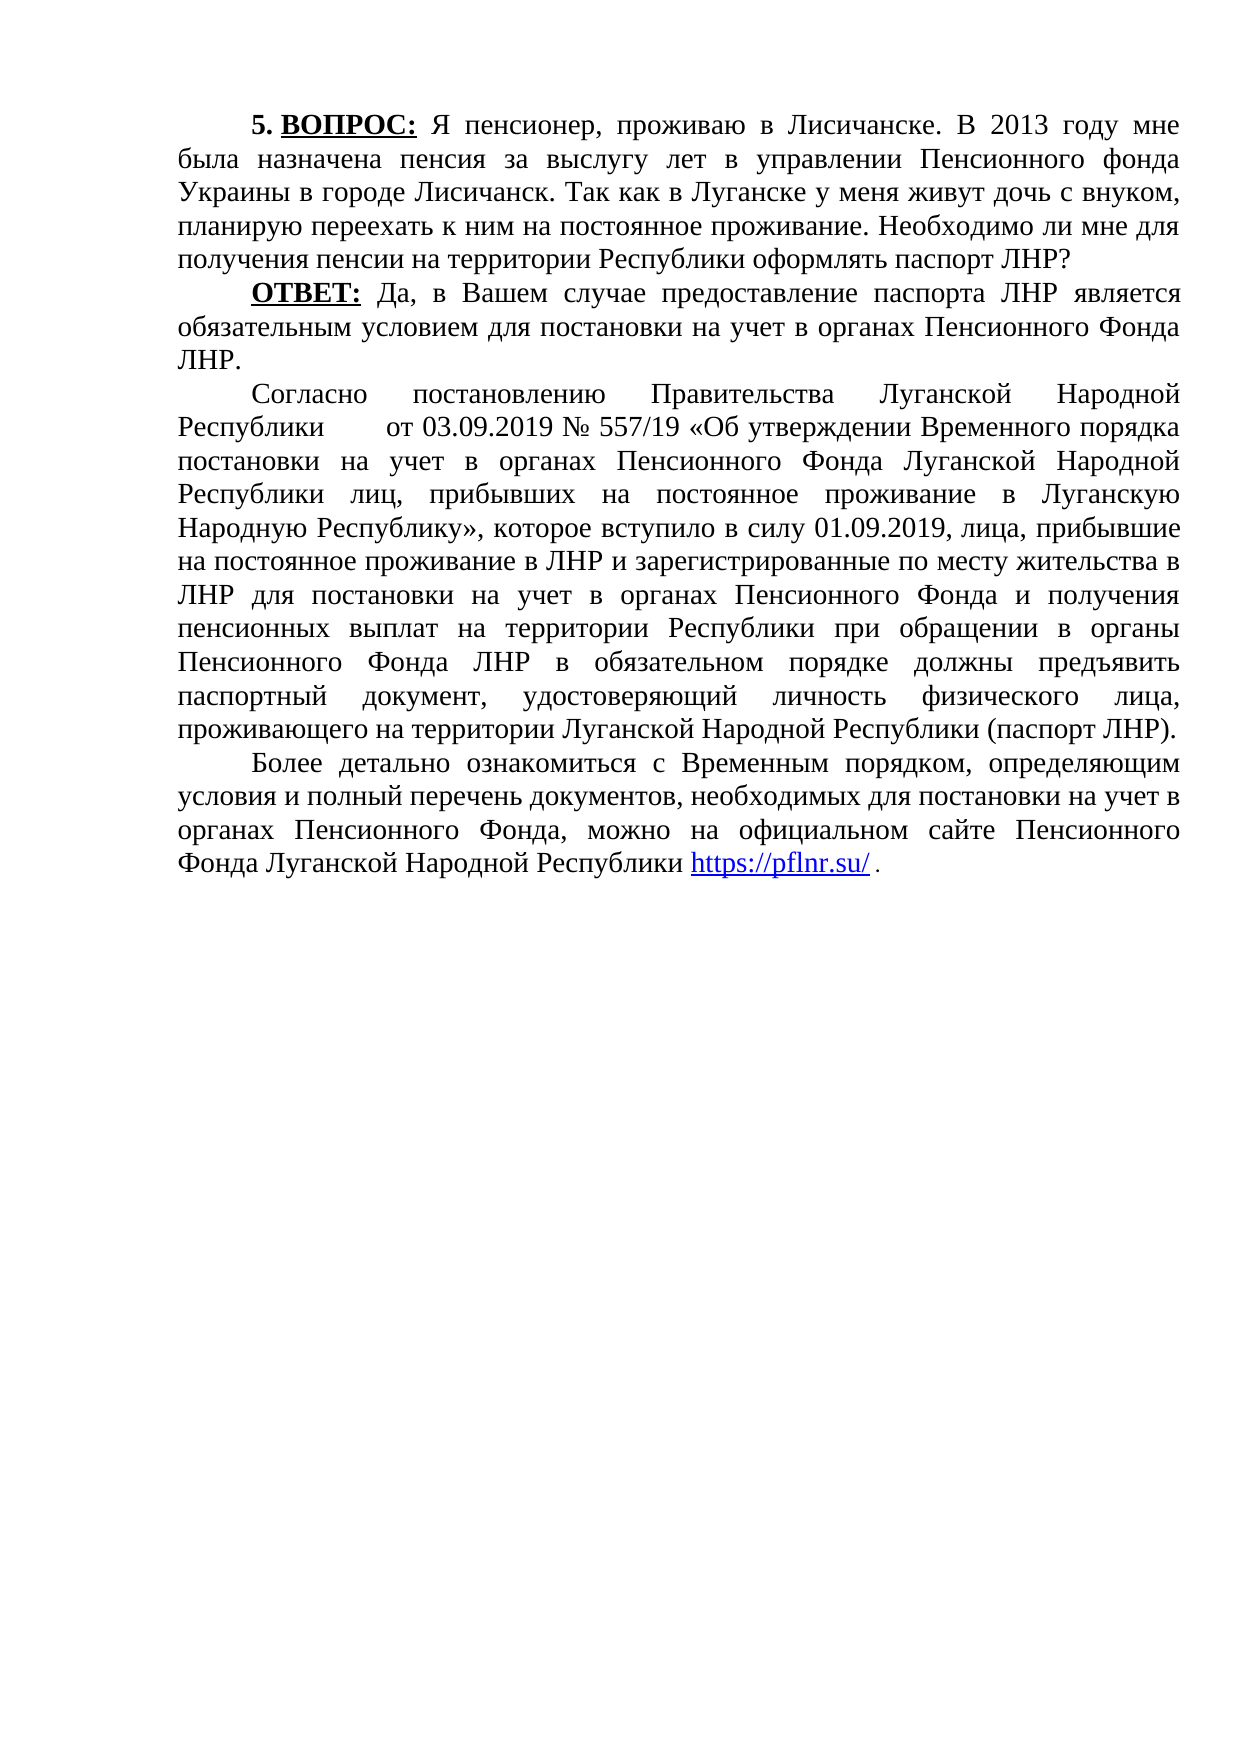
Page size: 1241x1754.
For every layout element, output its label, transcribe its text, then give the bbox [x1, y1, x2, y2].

list ВОПРОС: Я пенсионер, проживаю в Лисичанске. В 2013 году мне была назначена пенсия за выслугу лет в управлении Пенсионного фонда Украины в городе Лисичанск. Так как в Луганске у меня живут дочь с внуком, планирую переехать к ним на постоянное проживание. Необходимо ли мне для получения пенсии на территории Республики оформлять паспорт ЛНР? [177, 107, 1181, 275]
list ОТВЕТ: Да, в Вашем случае предоставление паспорта ЛНР является обязательным условием для постановки на учет в органах Пенсионного Фонда ЛНР. [177, 275, 1181, 376]
list Более детально ознакомиться с Временным порядком, определяющим условия и полный перечень документов, необходимых для постановки на учет в органах Пенсионного Фонда, можно на официальном сайте Пенсионного Фонда Луганской Народной Республики https://pflnr.su/ . [177, 745, 1181, 879]
list Согласно постановлению Правительства Луганской Народной Республики от 03.09.2019 № 557/19 «Об утверждении Временного порядка постановки на учет в органах Пенсионного Фонда Луганской Народной Республики лиц, прибывших на постоянное проживание в Луганскую Народную Республику», которое вступило в силу 01.09.2019, лица, прибывшие на постоянное проживание в ЛНР и зарегистрированные по месту жительства в ЛНР для постановки на учет в органах Пенсионного Фонда и получения пенсионных выплат на территории Республики при обращении в органы Пенсионного Фонда ЛНР в обязательном порядке должны предъявить паспортный документ, удостоверяющий личность физического лица, проживающего на территории Луганской Народной Республики (паспорт ЛНР). [177, 376, 1181, 745]
